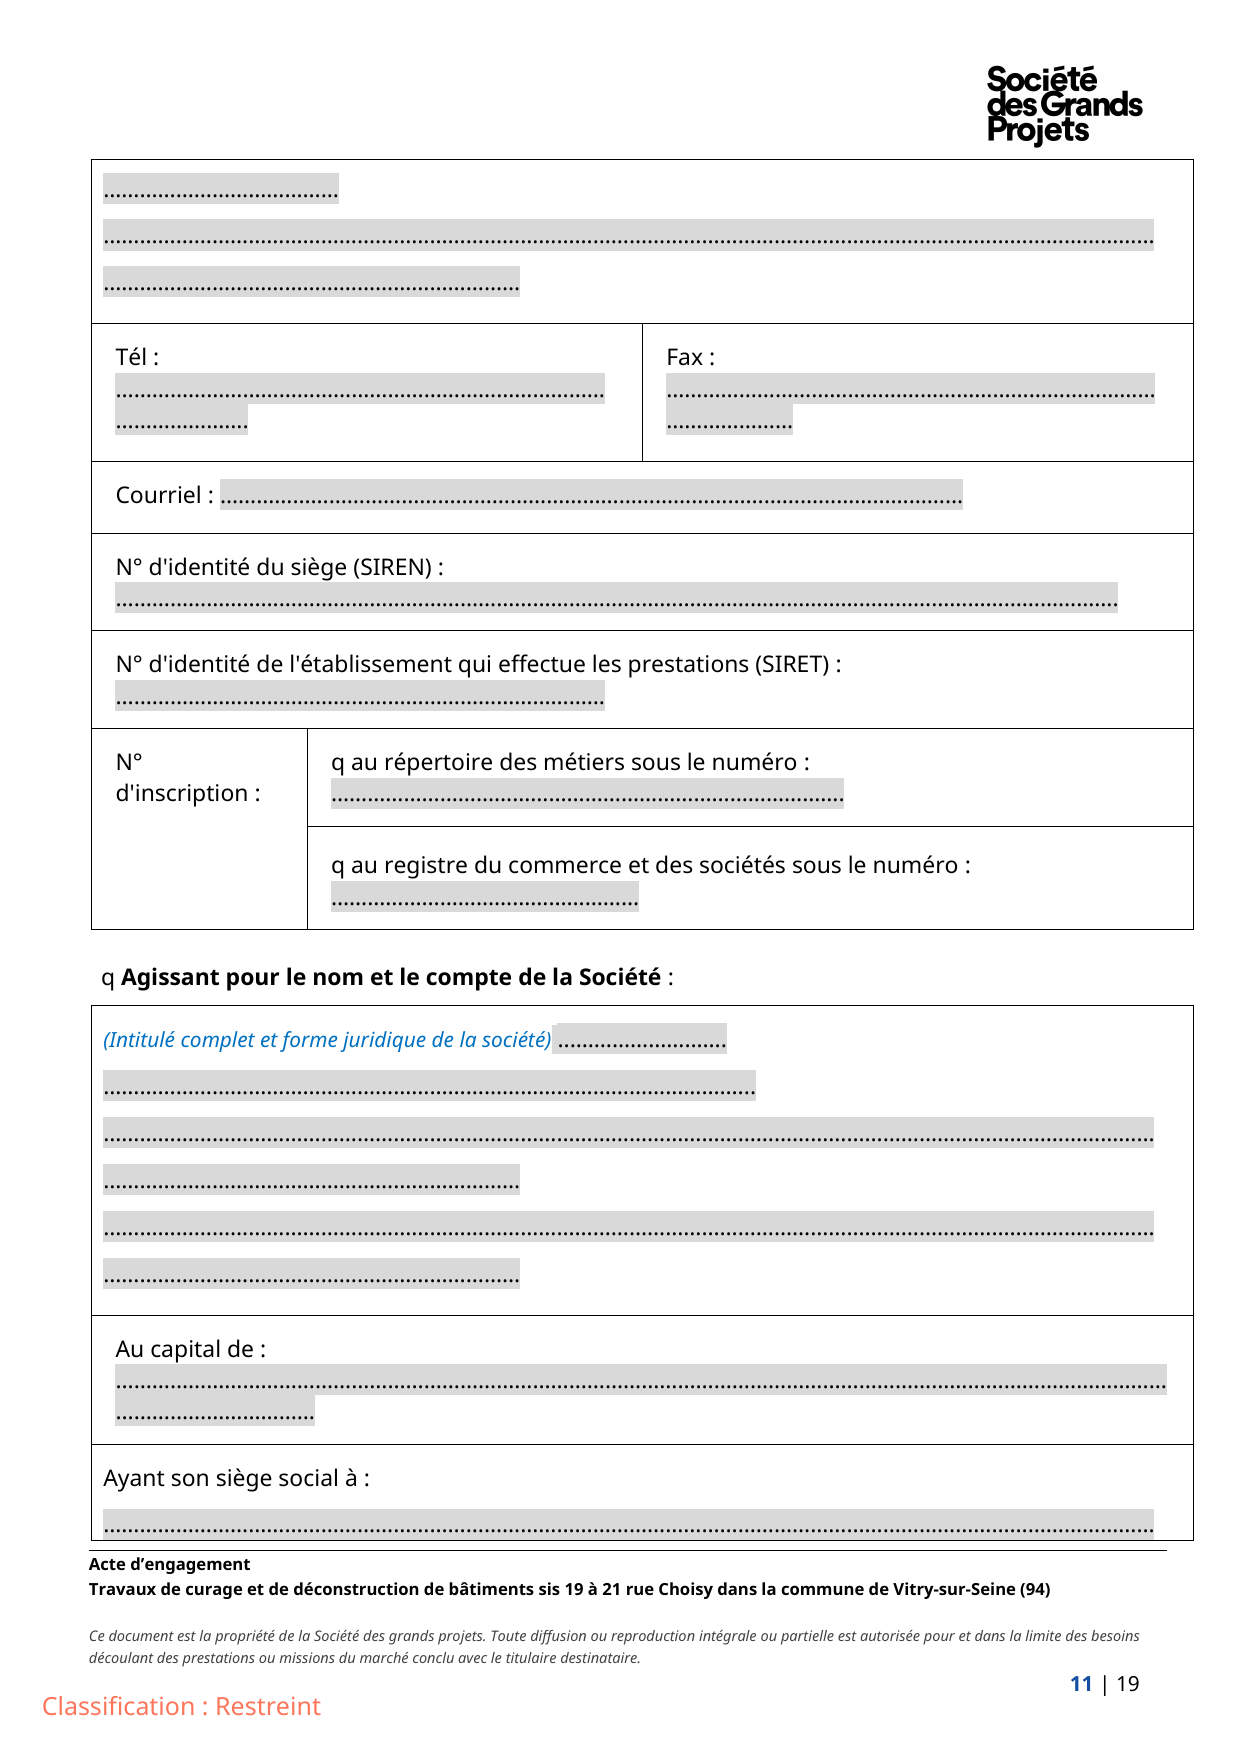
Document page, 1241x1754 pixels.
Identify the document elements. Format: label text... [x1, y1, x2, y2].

picture [964, 44, 1167, 151]
table_cell N° d'inscription : [92, 729, 307, 929]
table_cell q au répertoire des métiers sous le numéro : …………………………………………………………………………. [308, 729, 1193, 826]
table_cell Fax : ………………………………………………………………………………………… [643, 324, 1193, 461]
table_cell N° d'identité du siège (SIREN) : …………………………………………………………………………………………………………………………………………………. [92, 534, 1193, 630]
table_header (Intitulé complet et forme juridique de la société) ...…………………….………………………………………………………………………………………….….. ……………………………………………………………………………………………………………………………………………………………………………………………………………………… ……………………………………………………………………………………………………………………………………………………………………………………………………………………… [92, 1006, 1193, 1314]
table_cell N° d'identité de l'établissement qui effectue les prestations (SIRET) : ……………………………………………………………………… [92, 631, 1193, 728]
table_cell Au capital de : ……………………………………………………………………………………………………………………………………………………………………………………… [92, 1316, 1193, 1443]
table_cell Courriel : …………………………………………………………………………………………………………… [92, 462, 1193, 533]
table_cell Tél : …………………………………………………………………………………………. [92, 324, 642, 461]
table_cell q au registre du commerce et des sociétés sous le numéro : …………………………………………… [308, 827, 1193, 929]
text q Agissant pour le nom et le compte de la Société : [101, 961, 1155, 993]
